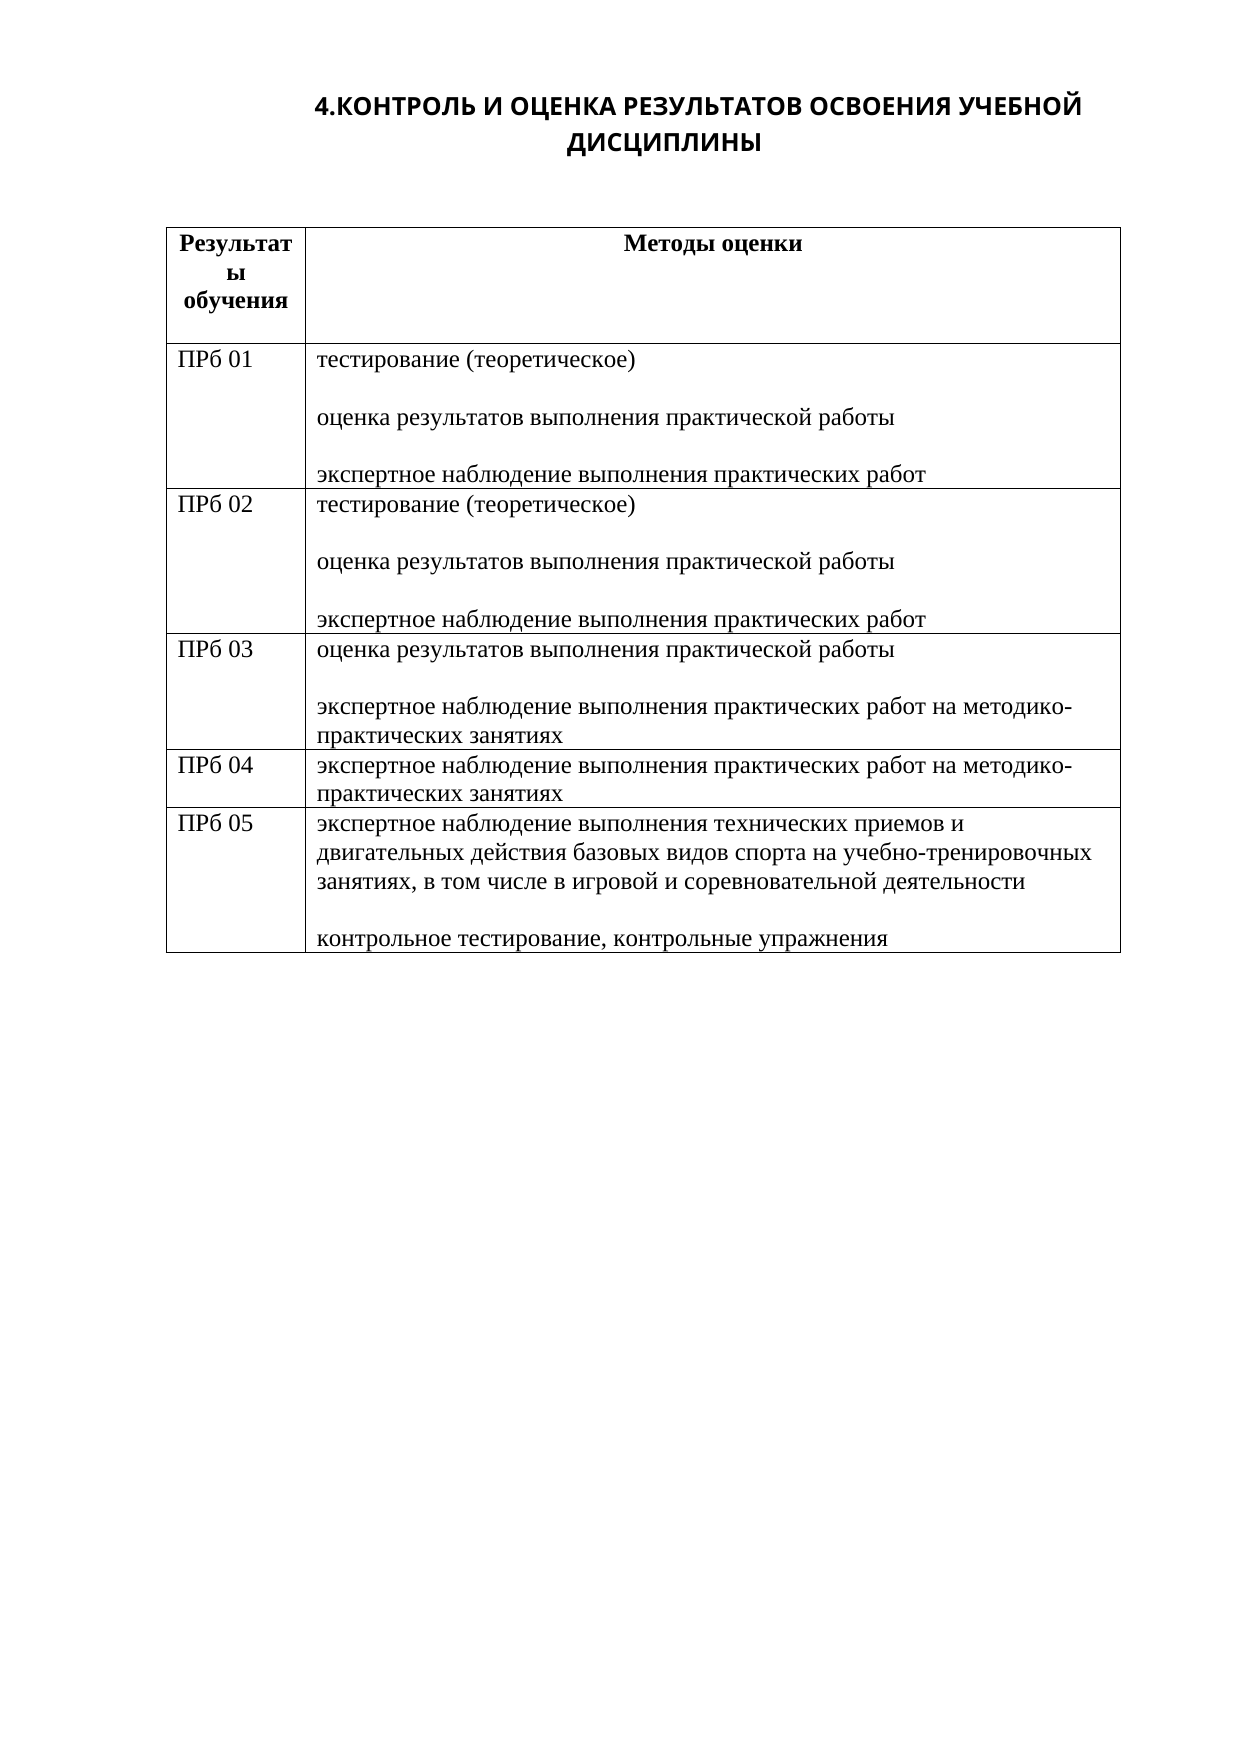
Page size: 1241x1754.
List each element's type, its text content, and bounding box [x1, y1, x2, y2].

list 4.КОНТРОЛЬ И ОЦЕНКА РЕЗУЛЬТАТОВ ОСВОЕНИЯ УЧЕБНОЙ ДИСЦИПЛИНЫ [177, 89, 1152, 159]
table_cell экспертное наблюдение выполнения технических приемов и двигательных действия базовых видов спорта на учебно-тренировочных занятиях, в том числе в игровой и соревновательной деятельности контрольное тестирование, контрольные упражнения [306, 808, 1120, 952]
table_cell ПРб 05 [167, 808, 305, 952]
table_cell ПРб 02 [167, 489, 305, 633]
table_cell тестирование (теоретическое) оценка результатов выполнения практической работы экспертное наблюдение выполнения практических работ [306, 489, 1120, 633]
table_cell ПРб 04 [167, 750, 305, 807]
table_cell ПРб 01 [167, 344, 305, 488]
table_cell экспертное наблюдение выполнения практических работ на методико-практических занятиях [306, 750, 1120, 807]
table_cell тестирование (теоретическое) оценка результатов выполнения практической работы экспертное наблюдение выполнения практических работ [306, 344, 1120, 488]
table_header Методы оценки [306, 228, 1120, 343]
table_cell ПРб 03 [167, 634, 305, 749]
table_cell оценка результатов выполнения практической работы экспертное наблюдение выполнения практических работ на методико-практических занятиях [306, 634, 1120, 749]
table_header Результаты обучения [167, 228, 305, 343]
